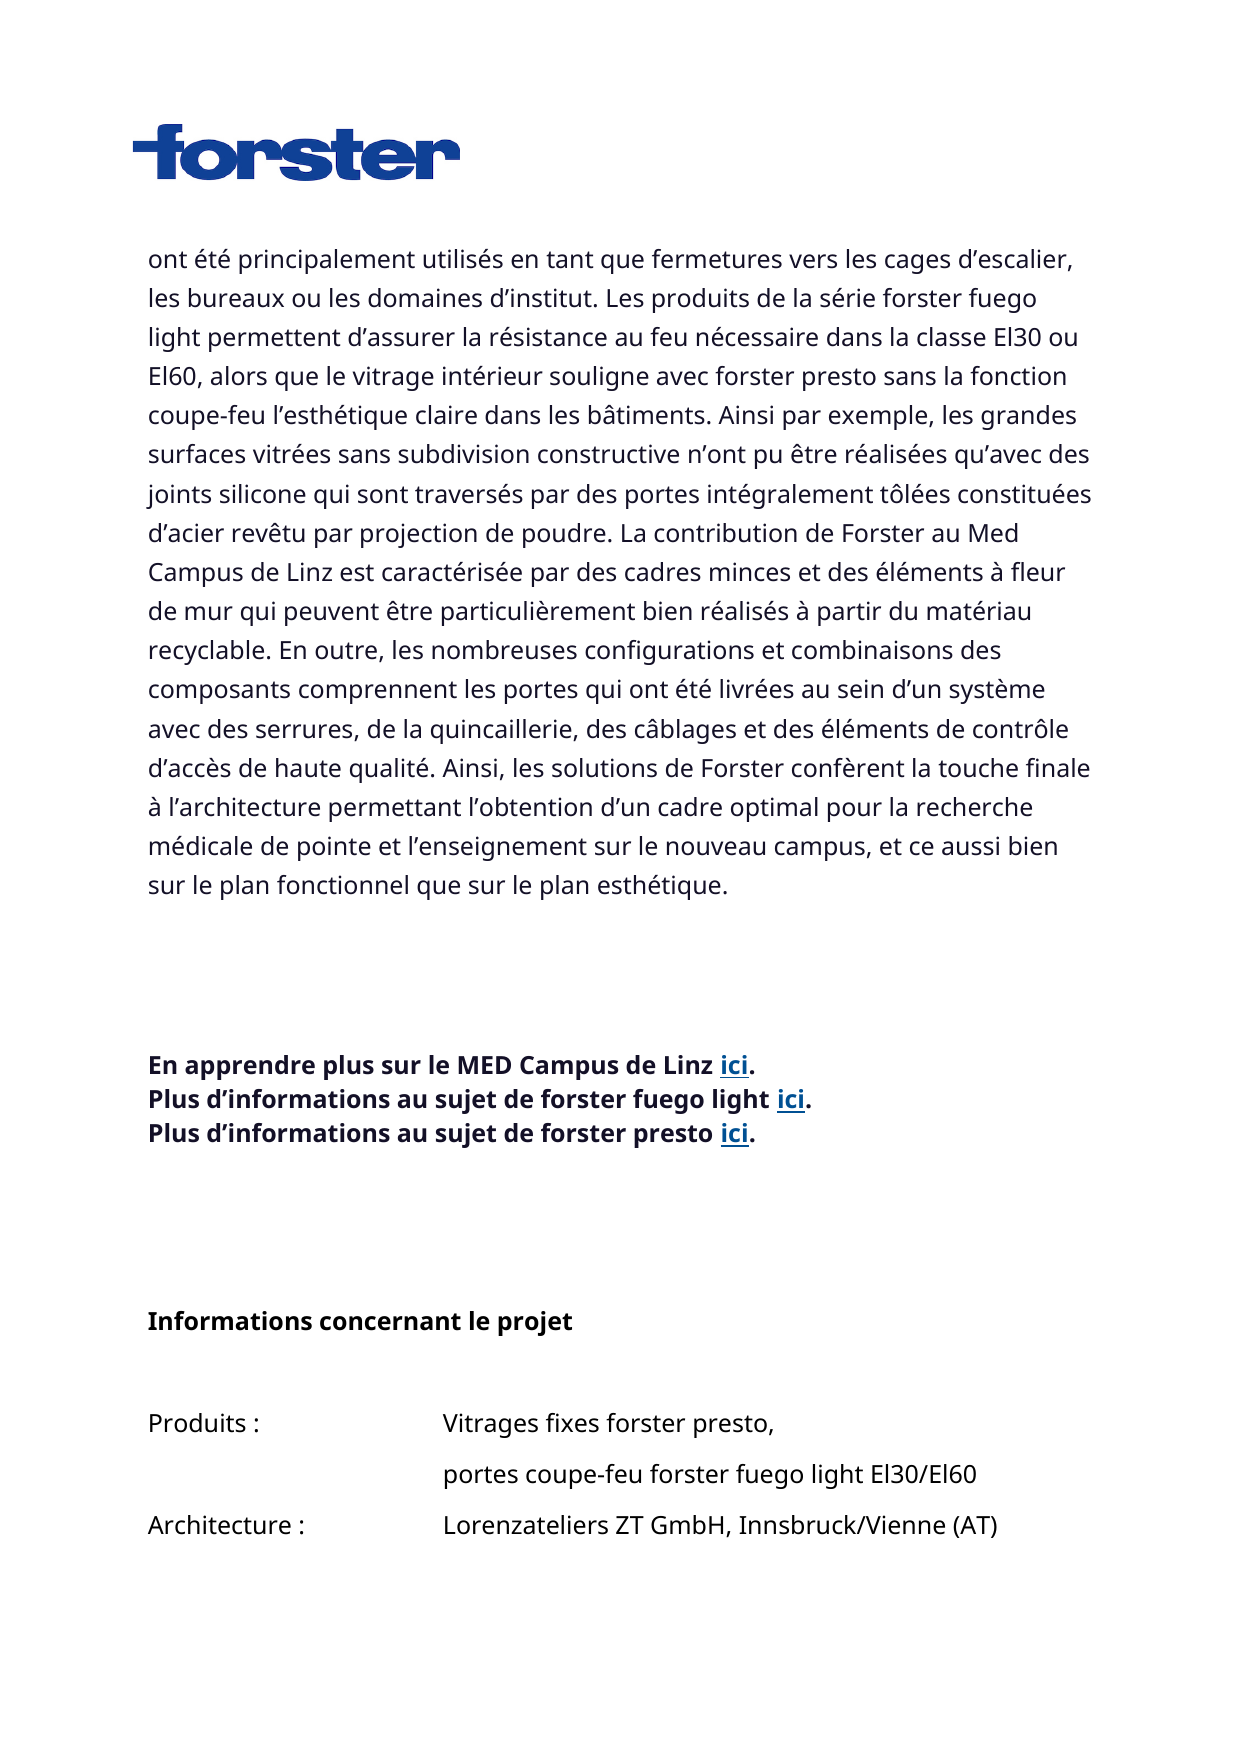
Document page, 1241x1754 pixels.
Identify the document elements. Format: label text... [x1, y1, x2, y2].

text Informations concernant le projet [148, 1252, 1092, 1337]
picture [132, 124, 460, 181]
text Produits : Vitrages fixes forster presto, portes coupe-feu forster fuego light El30/El60 [148, 1405, 1092, 1490]
text En apprendre plus sur le MED Campus de Linz ici. [148, 1048, 1092, 1082]
text Plus d’informations au sujet de forster fuego light ici. Plus d’informations au sujet de forster presto ici. [148, 1082, 1092, 1150]
text Architecture : Lorenzateliers ZT GmbH, Innsbruck/Vienne (AT) [148, 1507, 1092, 1541]
